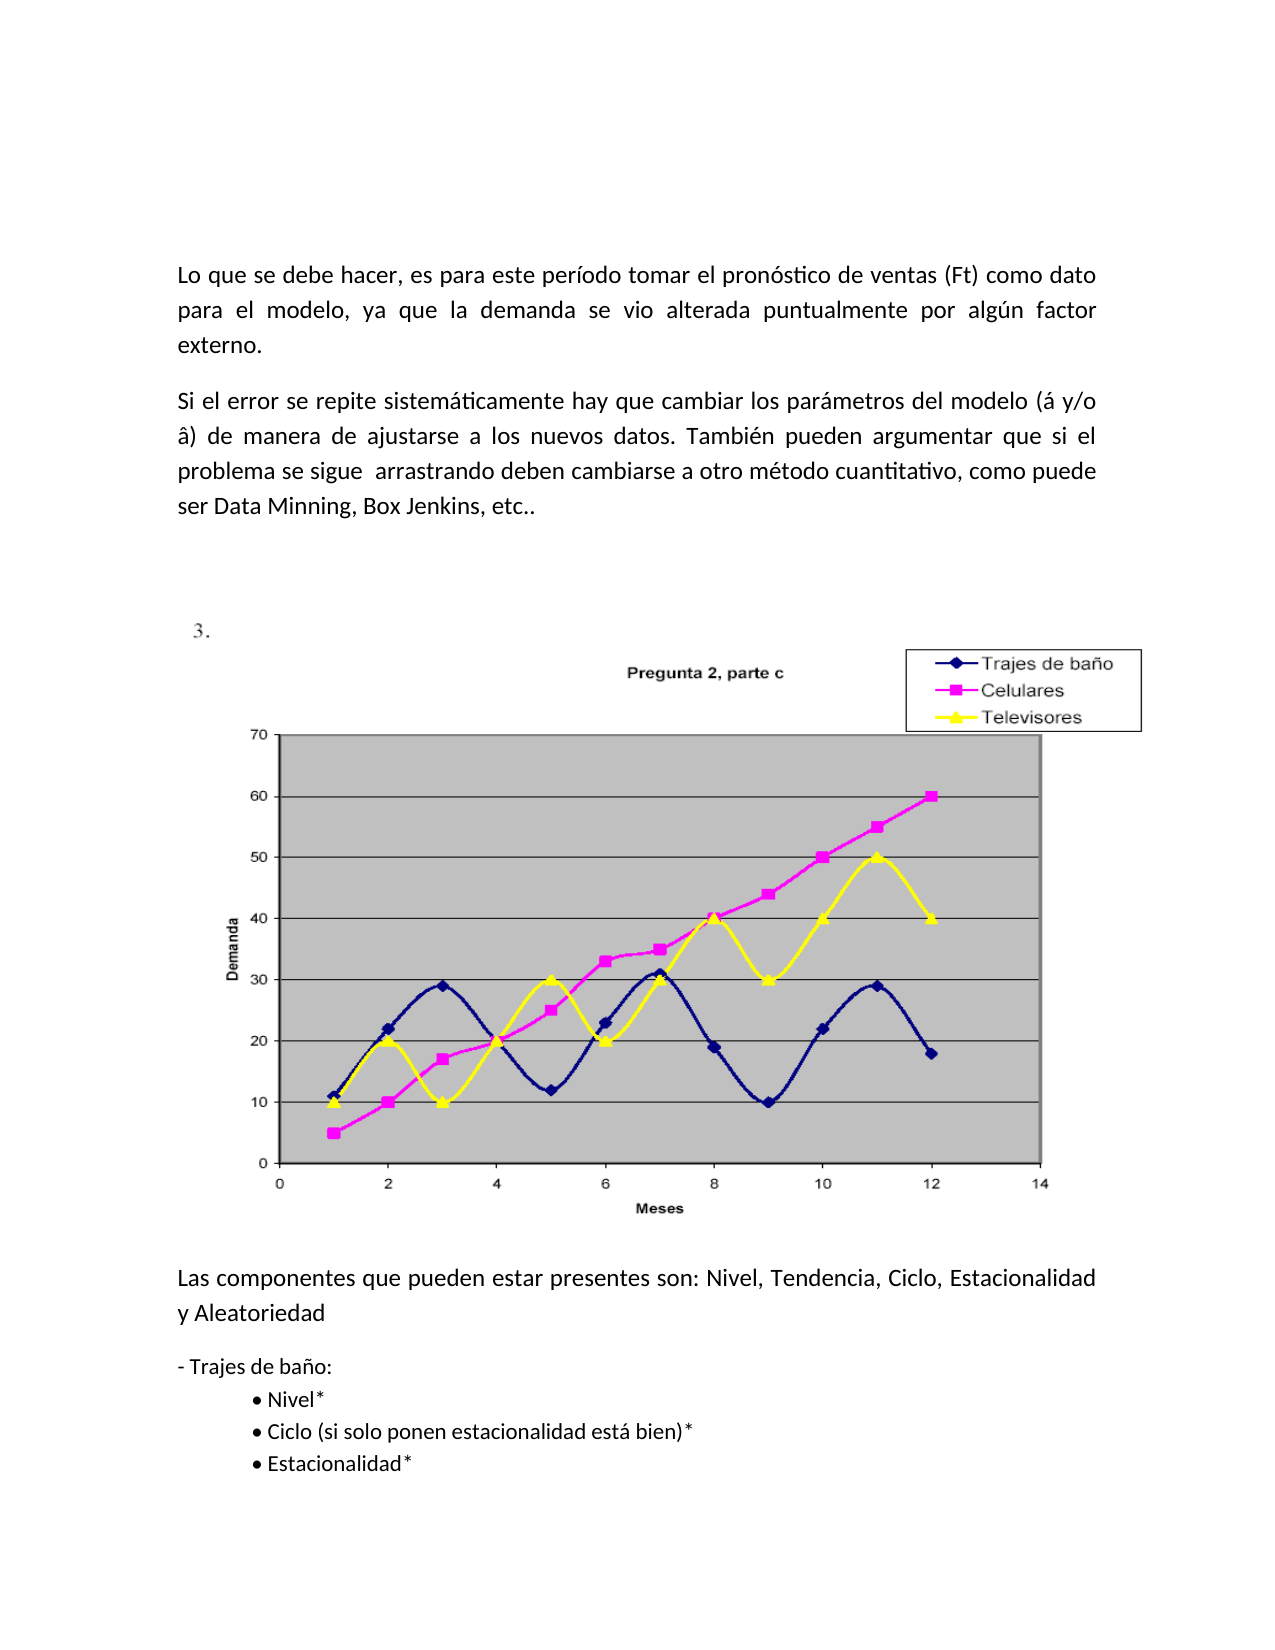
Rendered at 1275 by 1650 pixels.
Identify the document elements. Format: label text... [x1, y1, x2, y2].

text Las componentes que pueden estar presentes son: Nivel, Tendencia, Ciclo, Estacionalidad y Aleatoriedad [177, 1262, 1098, 1327]
text - Trajes de baño: [177, 1352, 1098, 1381]
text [177, 1417, 1098, 1445]
text • Nivel* [177, 1385, 1098, 1413]
text Si el error se repite sistemáticamente hay que cambiar los parámetros del modelo (á y/o â) de manera de ajustarse a los nuevos datos. También pueden argumentar que si el problema se sigue arrastrando deben cambiarse a otro método cuantitativo, como puede ser Data Minning, Box Jenkins, etc.. [177, 385, 1098, 521]
picture [177, 546, 1147, 1237]
text • Estacionalidad* [177, 1449, 1098, 1477]
text Lo que se debe hacer, es para este período tomar el pronóstico de ventas (Ft) como dato para el modelo, ya que la demanda se vio alterada puntualmente por algún factor externo. [177, 259, 1098, 360]
